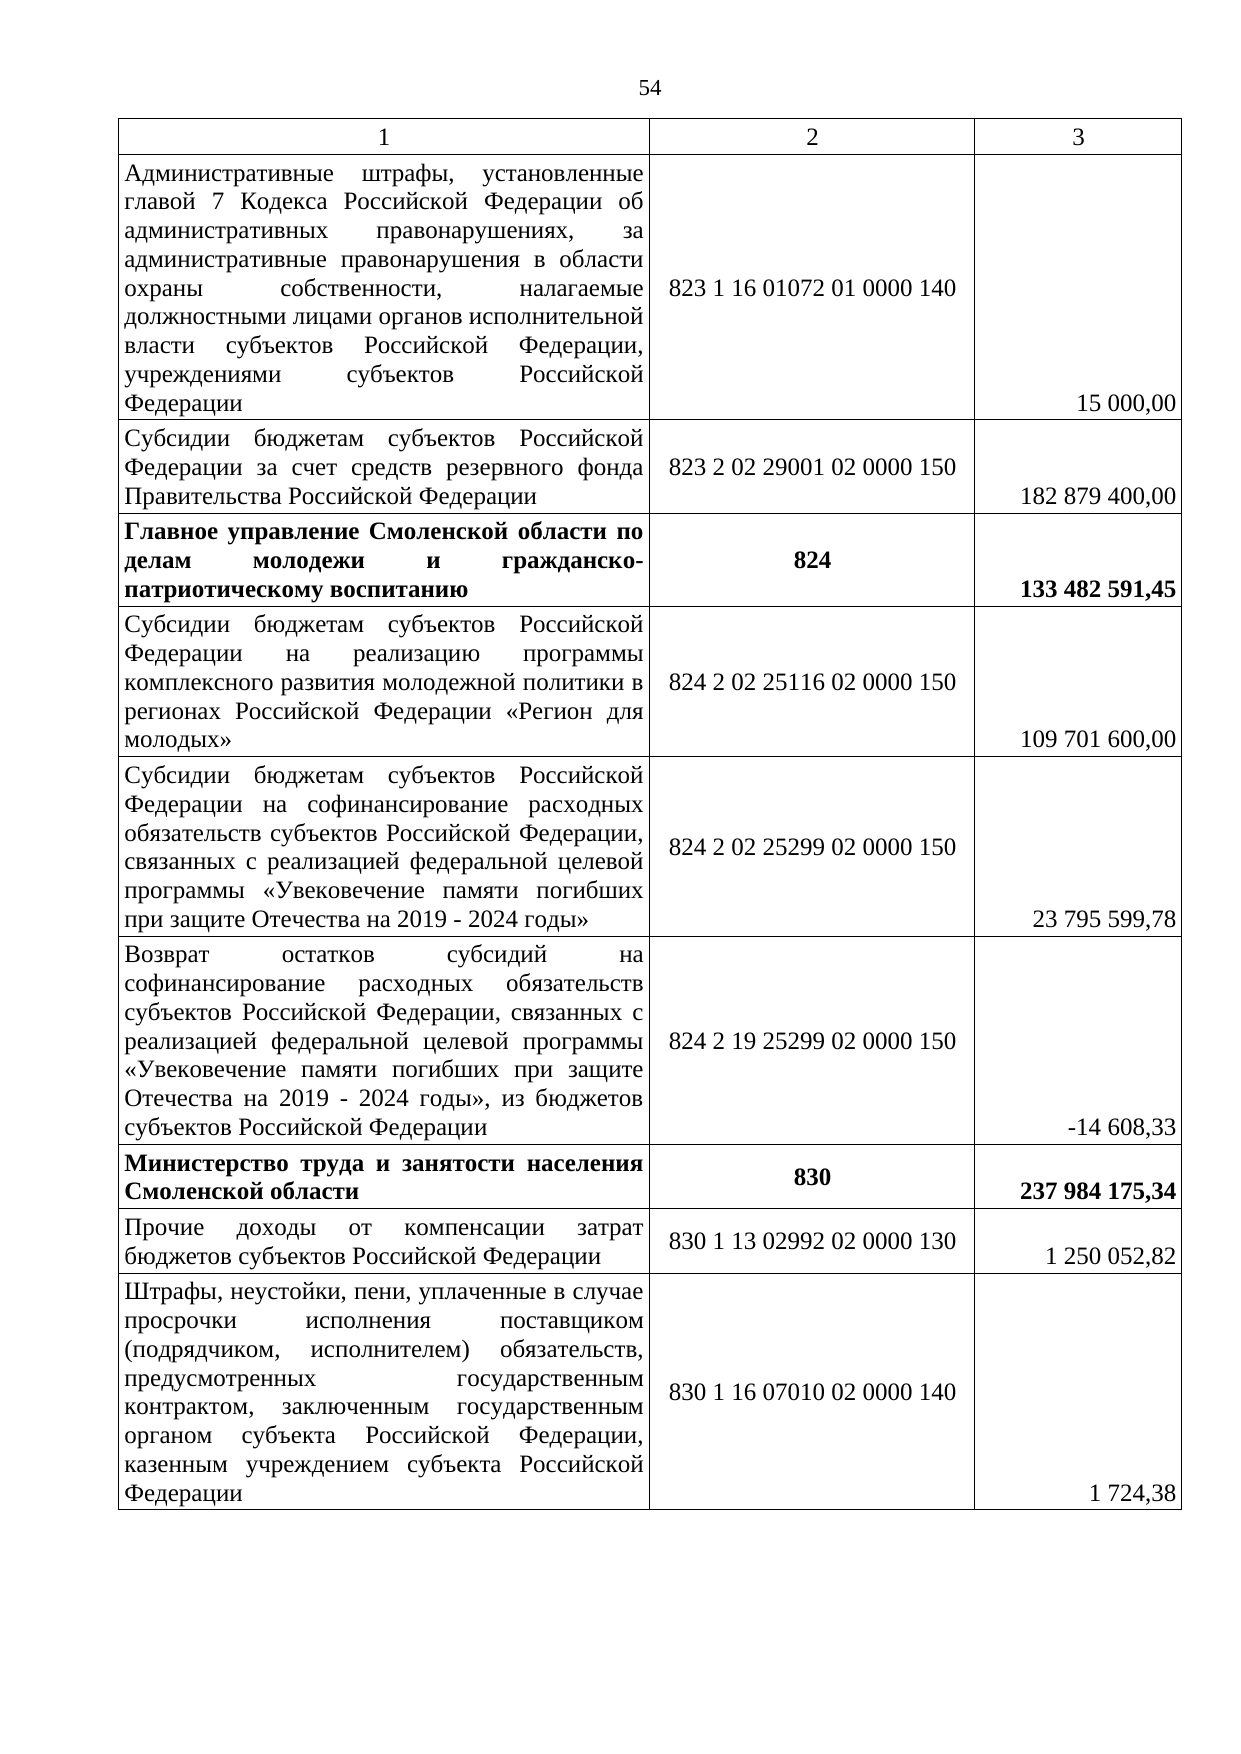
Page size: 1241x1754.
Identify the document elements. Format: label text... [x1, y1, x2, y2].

table_cell 237 984 175,34 [975, 1145, 1181, 1208]
table_cell 824 [650, 514, 974, 606]
table_cell Административные штрафы, установленные главой 7 Кодекса Российской Федерации об административных правонарушениях, за административные правонарушения в области охраны собственности, налагаемые должностными лицами органов исполнительной власти субъектов Российской Федерации, учреждениями субъектов Российской Федерации [119, 155, 649, 419]
table_cell 823 2 02 29001 02 0000 150 [650, 420, 974, 512]
table_header 2 [650, 119, 974, 154]
table_cell Штрафы, неустойки, пени, уплаченные в случае просрочки исполнения поставщиком (подрядчиком, исполнителем) обязательств, предусмотренных государственным контрактом, заключенным государственным органом субъекта Российской Федерации, казенным учреждением субъекта Российской Федерации [119, 1274, 649, 1509]
table_cell 182 879 400,00 [975, 420, 1181, 512]
table_cell 830 [650, 1145, 974, 1208]
table_cell 23 795 599,78 [975, 757, 1181, 936]
table_cell 133 482 591,45 [975, 514, 1181, 606]
table_cell -14 608,33 [975, 937, 1181, 1144]
table_cell Главное управление Смоленской области по делам молодежи и гражданско-патриотическому воспитанию [119, 514, 649, 606]
table_header 3 [975, 119, 1181, 154]
table_cell 824 2 02 25299 02 0000 150 [650, 757, 974, 936]
table_header 1 [119, 119, 649, 154]
table_cell Прочие доходы от компенсации затрат бюджетов субъектов Российской Федерации [119, 1209, 649, 1272]
table_cell Субсидии бюджетам субъектов Российской Федерации на софинансирование расходных обязательств субъектов Российской Федерации, связанных с реализацией федеральной целевой программы «Увековечение памяти погибших при защите Отечества на 2019 - 2024 годы» [119, 757, 649, 936]
table_cell 824 2 02 25116 02 0000 150 [650, 607, 974, 756]
table_cell Субсидии бюджетам субъектов Российской Федерации на реализацию программы комплексного развития молодежной политики в регионах Российской Федерации «Регион для молодых» [119, 607, 649, 756]
table_cell Субсидии бюджетам субъектов Российской Федерации за счет средств резервного фонда Правительства Российской Федерации [119, 420, 649, 512]
table_cell 824 2 19 25299 02 0000 150 [650, 937, 974, 1144]
table_cell 15 000,00 [975, 155, 1181, 419]
table_cell 830 1 13 02992 02 0000 130 [650, 1209, 974, 1272]
table_cell 823 1 16 01072 01 0000 140 [650, 155, 974, 419]
table_cell Возврат остатков субсидий на софинансирование расходных обязательств субъектов Российской Федерации, связанных с реализацией федеральной целевой программы «Увековечение памяти погибших при защите Отечества на 2019 - 2024 годы», из бюджетов субъектов Российской Федерации [119, 937, 649, 1144]
table_cell 1 724,38 [975, 1274, 1181, 1509]
table_cell 109 701 600,00 [975, 607, 1181, 756]
table_cell 1 250 052,82 [975, 1209, 1181, 1272]
table_cell 830 1 16 07010 02 0000 140 [650, 1274, 974, 1509]
table_cell Министерство труда и занятости населения Смоленской области [119, 1145, 649, 1208]
